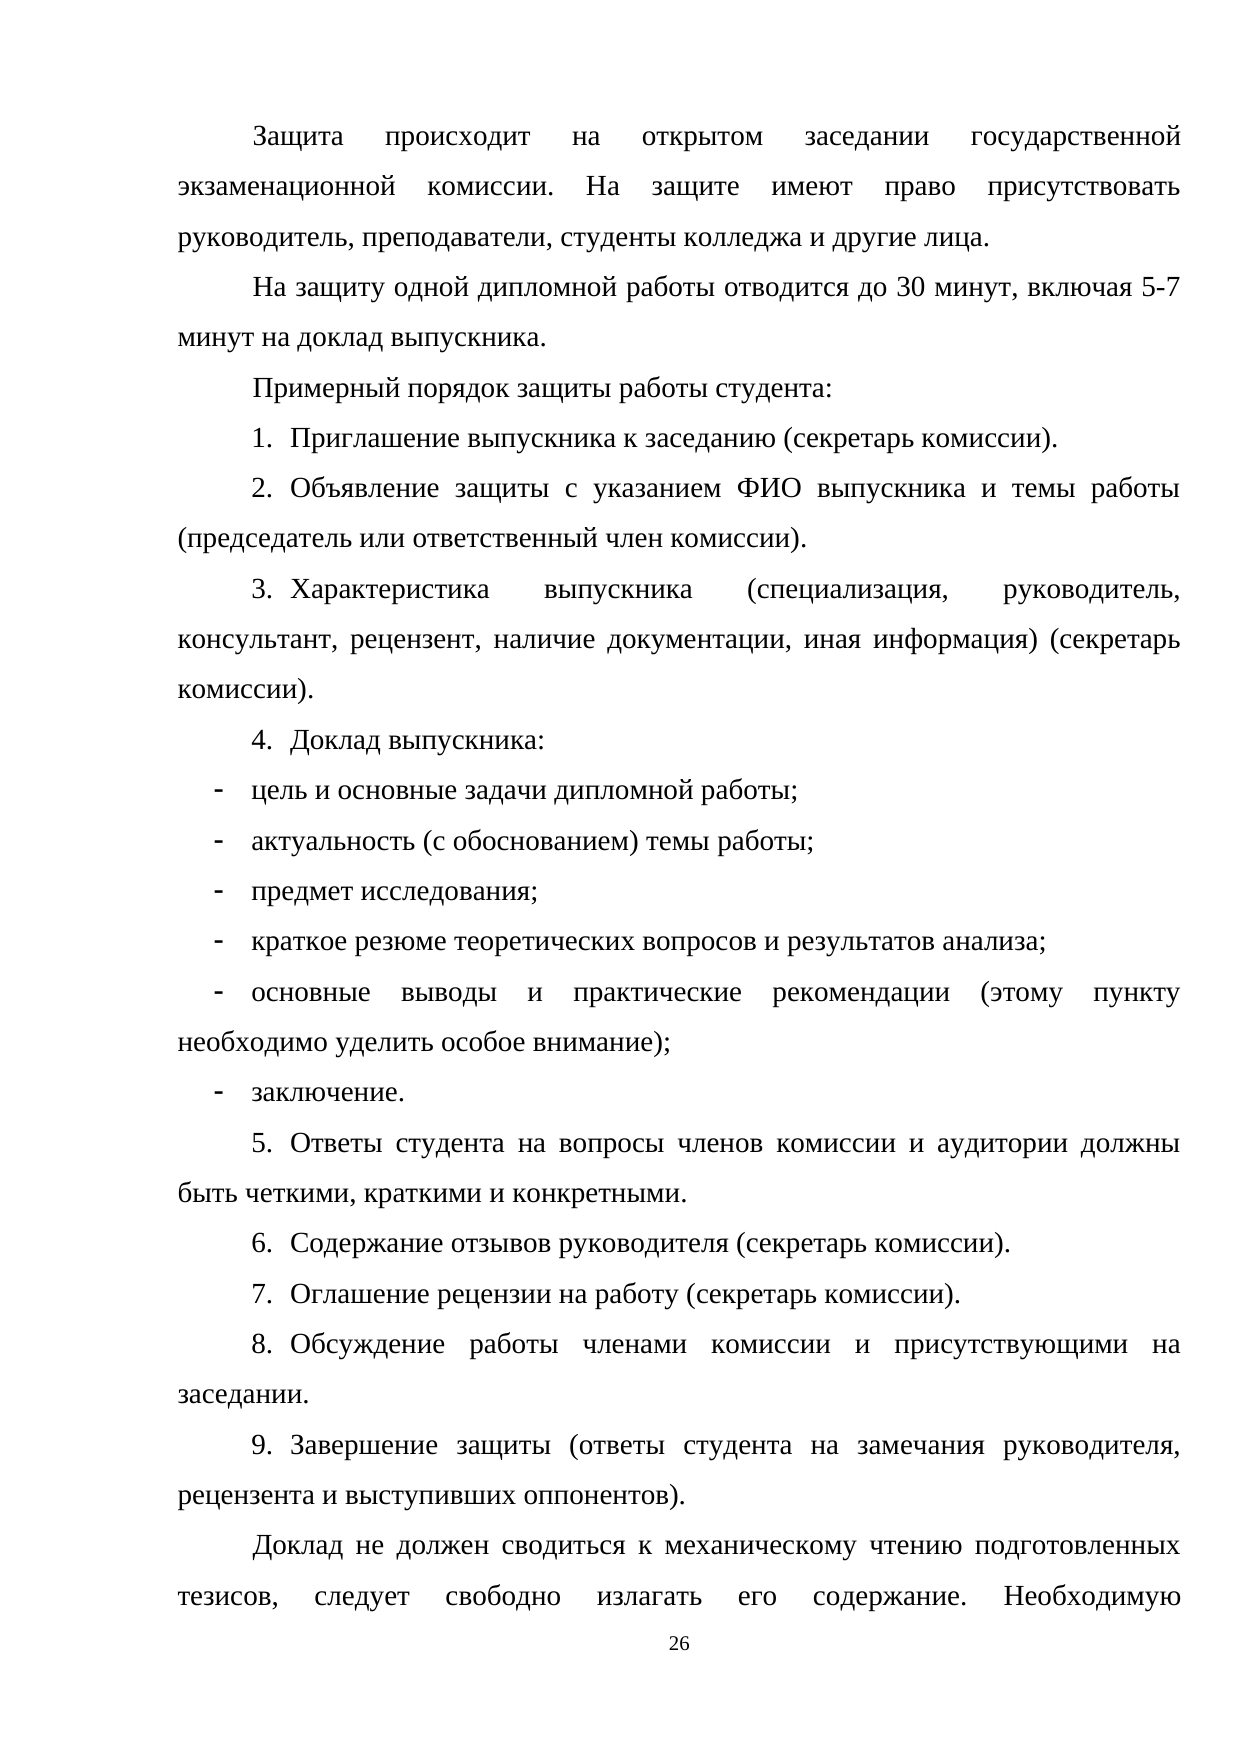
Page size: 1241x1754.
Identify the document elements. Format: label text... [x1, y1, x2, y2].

text Защита происходит на открытом заседании государственной экзаменационной комиссии. На защите имеют право присутствовать руководитель, преподаватели, студенты колледжа и другие лица. [177, 118, 1181, 252]
list Объявление защиты с указанием ФИО выпускника и темы работы (председатель или ответственный член комиссии). [177, 470, 1181, 554]
list цель и основные задачи дипломной работы; [177, 772, 1181, 806]
list основные выводы и практические рекомендации (этому пункту необходимо уделить особое внимание); [177, 974, 1181, 1058]
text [177, 1527, 1181, 1611]
list Характеристика выпускника (специализация, руководитель, консультант, рецензент, наличие документации, иная информация) (секретарь комиссии). [177, 571, 1181, 705]
list Доклад выпускника: [177, 722, 1181, 755]
list Обсуждение работы членами комиссии и присутствующими на заседании. [177, 1326, 1181, 1410]
list актуальность (с обоснованием) темы работы; [177, 823, 1181, 856]
list Содержание отзывов руководителя (секретарь комиссии). [177, 1226, 1181, 1259]
list краткое резюме теоретических вопросов и результатов анализа; [177, 923, 1181, 957]
list Приглашение выпускника к заседанию (секретарь комиссии). [177, 420, 1181, 453]
list предмет исследования; [177, 873, 1181, 907]
list заключение. [177, 1074, 1181, 1108]
list Ответы студента на вопросы членов комиссии и аудитории должны быть четкими, краткими и конкретными. [177, 1125, 1181, 1209]
list Завершение защиты (ответы студента на замечания руководителя, рецензента и выступивших оппонентов). [177, 1427, 1181, 1511]
text На защиту одной дипломной работы отводится до 30 минут, включая 5-7 минут на доклад выпускника. [177, 269, 1181, 353]
list Оглашение рецензии на работу (секретарь комиссии). [177, 1276, 1181, 1309]
text Примерный порядок защиты работы студента: [177, 370, 1181, 403]
